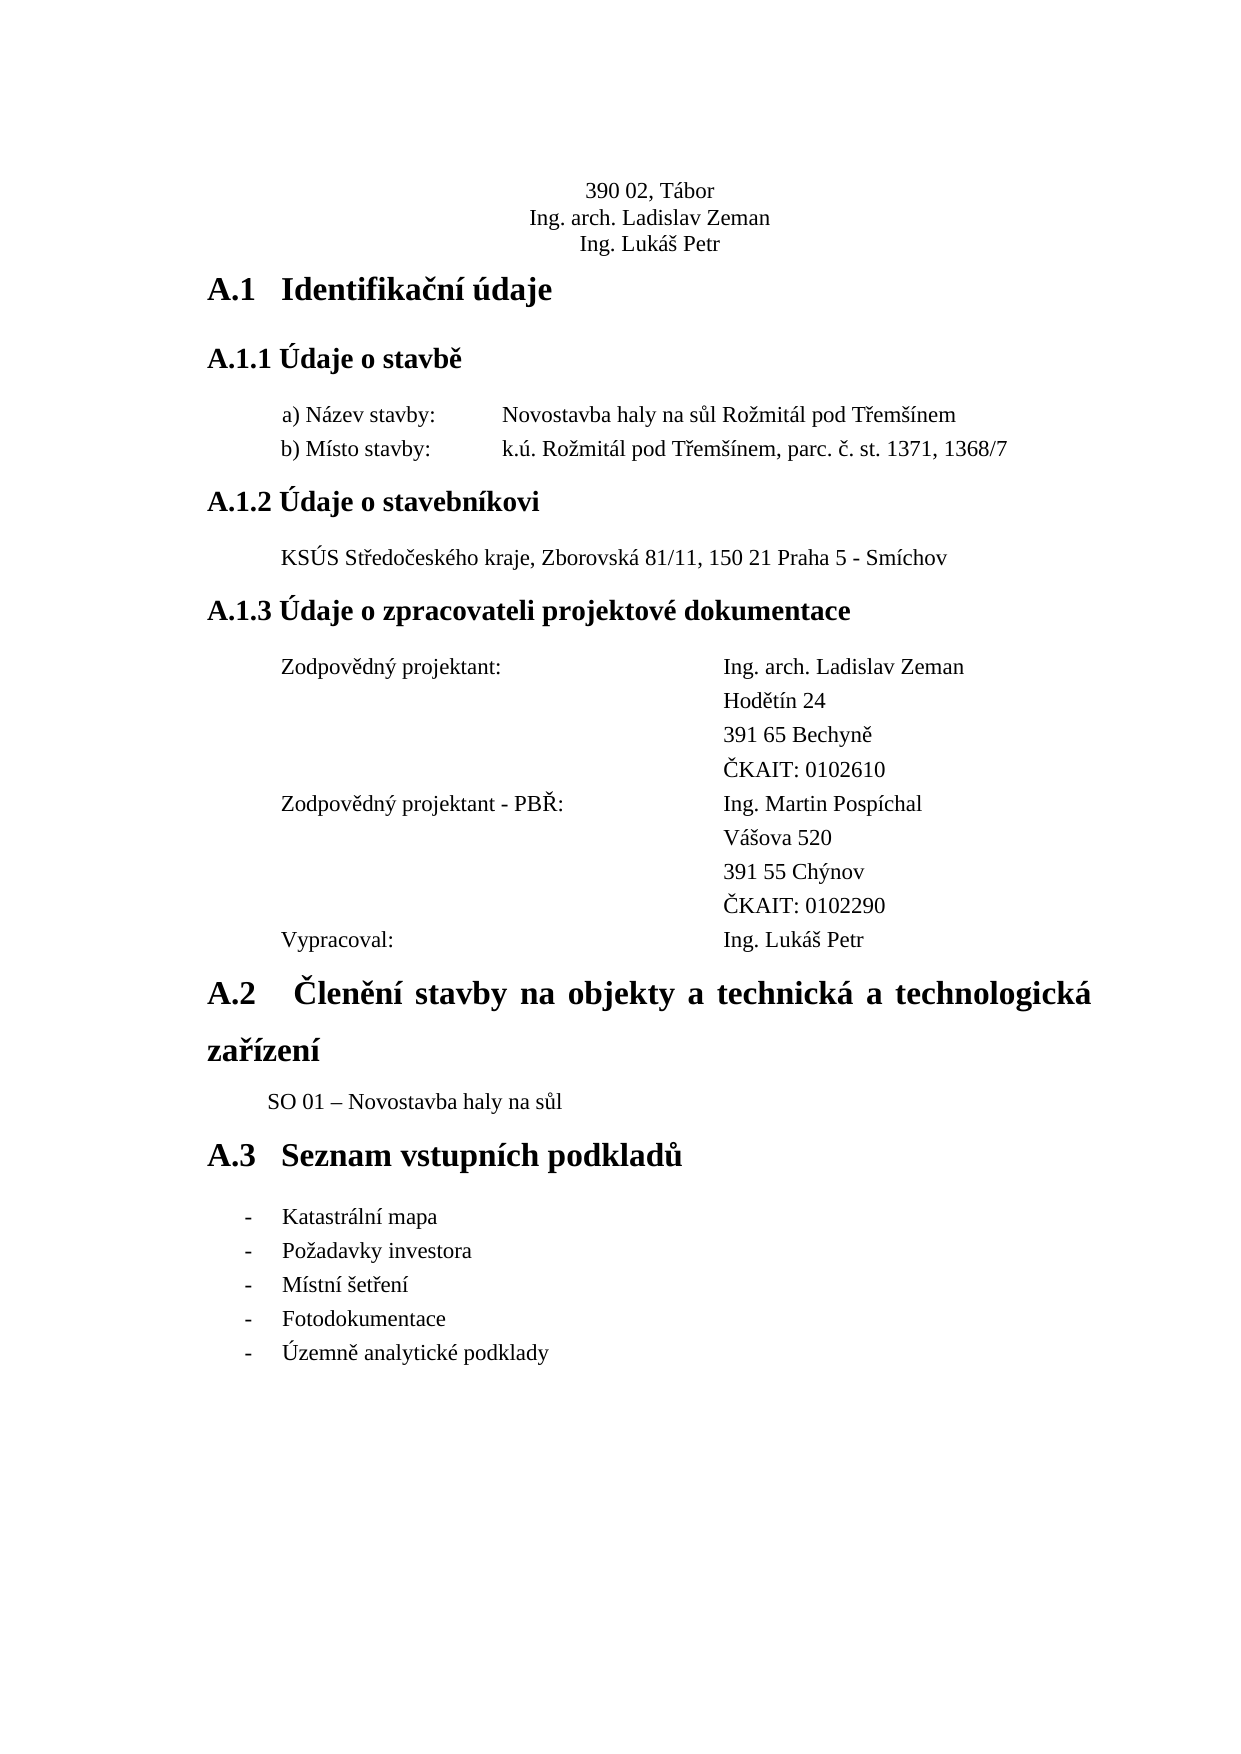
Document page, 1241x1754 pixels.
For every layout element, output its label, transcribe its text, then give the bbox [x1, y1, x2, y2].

text Hodětín 24 [207, 687, 1092, 714]
text Ing. Lukáš Petr [207, 230, 1092, 256]
text KSÚS Středočeského kraje, Zborovská 81/11, 150 21 Praha 5 - Smíchov [207, 544, 1092, 571]
text ČKAIT: 0102290 [649, 892, 1092, 919]
list Místní šetření [244, 1271, 1092, 1297]
text Ing. arch. Ladislav Zeman [207, 203, 1092, 230]
list Požadavky investora [244, 1237, 1092, 1263]
text 391 65 Bechyně [207, 721, 1092, 748]
text 391 55 Chýnov [207, 858, 1092, 884]
text ČKAIT: 0102610 [207, 756, 1092, 782]
subtitle A.1.3 Údaje o zpracovateli projektové dokumentace [207, 593, 1092, 626]
text Vášova 520 [207, 824, 1092, 850]
subtitle A.1.1 Údaje o stavbě [207, 341, 1092, 374]
text a) Název stavby: Novostavba haly na sůl Rožmitál pod Třemšínem [282, 401, 1092, 427]
list Katastrální mapa [244, 1203, 1092, 1229]
text b) Místo stavby: k.ú. Rožmitál pod Třemšínem, parc. č. st. 1371, 1368/7 [281, 435, 1092, 462]
text 390 02, Tábor [207, 177, 1092, 203]
text Zodpovědný projektant - PBŘ: Ing. Martin Pospíchal [207, 790, 1092, 816]
list Územně analytické podklady [244, 1339, 1092, 1366]
text Zodpovědný projektant: Ing. arch. Ladislav Zeman [207, 653, 1092, 679]
text Vypracoval: Ing. Lukáš Petr [207, 926, 1092, 953]
subtitle A.1.2 Údaje o stavebníkovi [207, 484, 1092, 517]
subtitle A.3 Seznam vstupních podkladů [207, 1135, 1092, 1173]
list Fotodokumentace [244, 1305, 1092, 1332]
subtitle A.1 Identifikační údaje [207, 269, 1092, 307]
subtitle A.2 Členění stavby na objekty a technická a technologická zařízení [207, 973, 1092, 1069]
text SO 01 – Novostavba haly na sůl [207, 1088, 1092, 1114]
